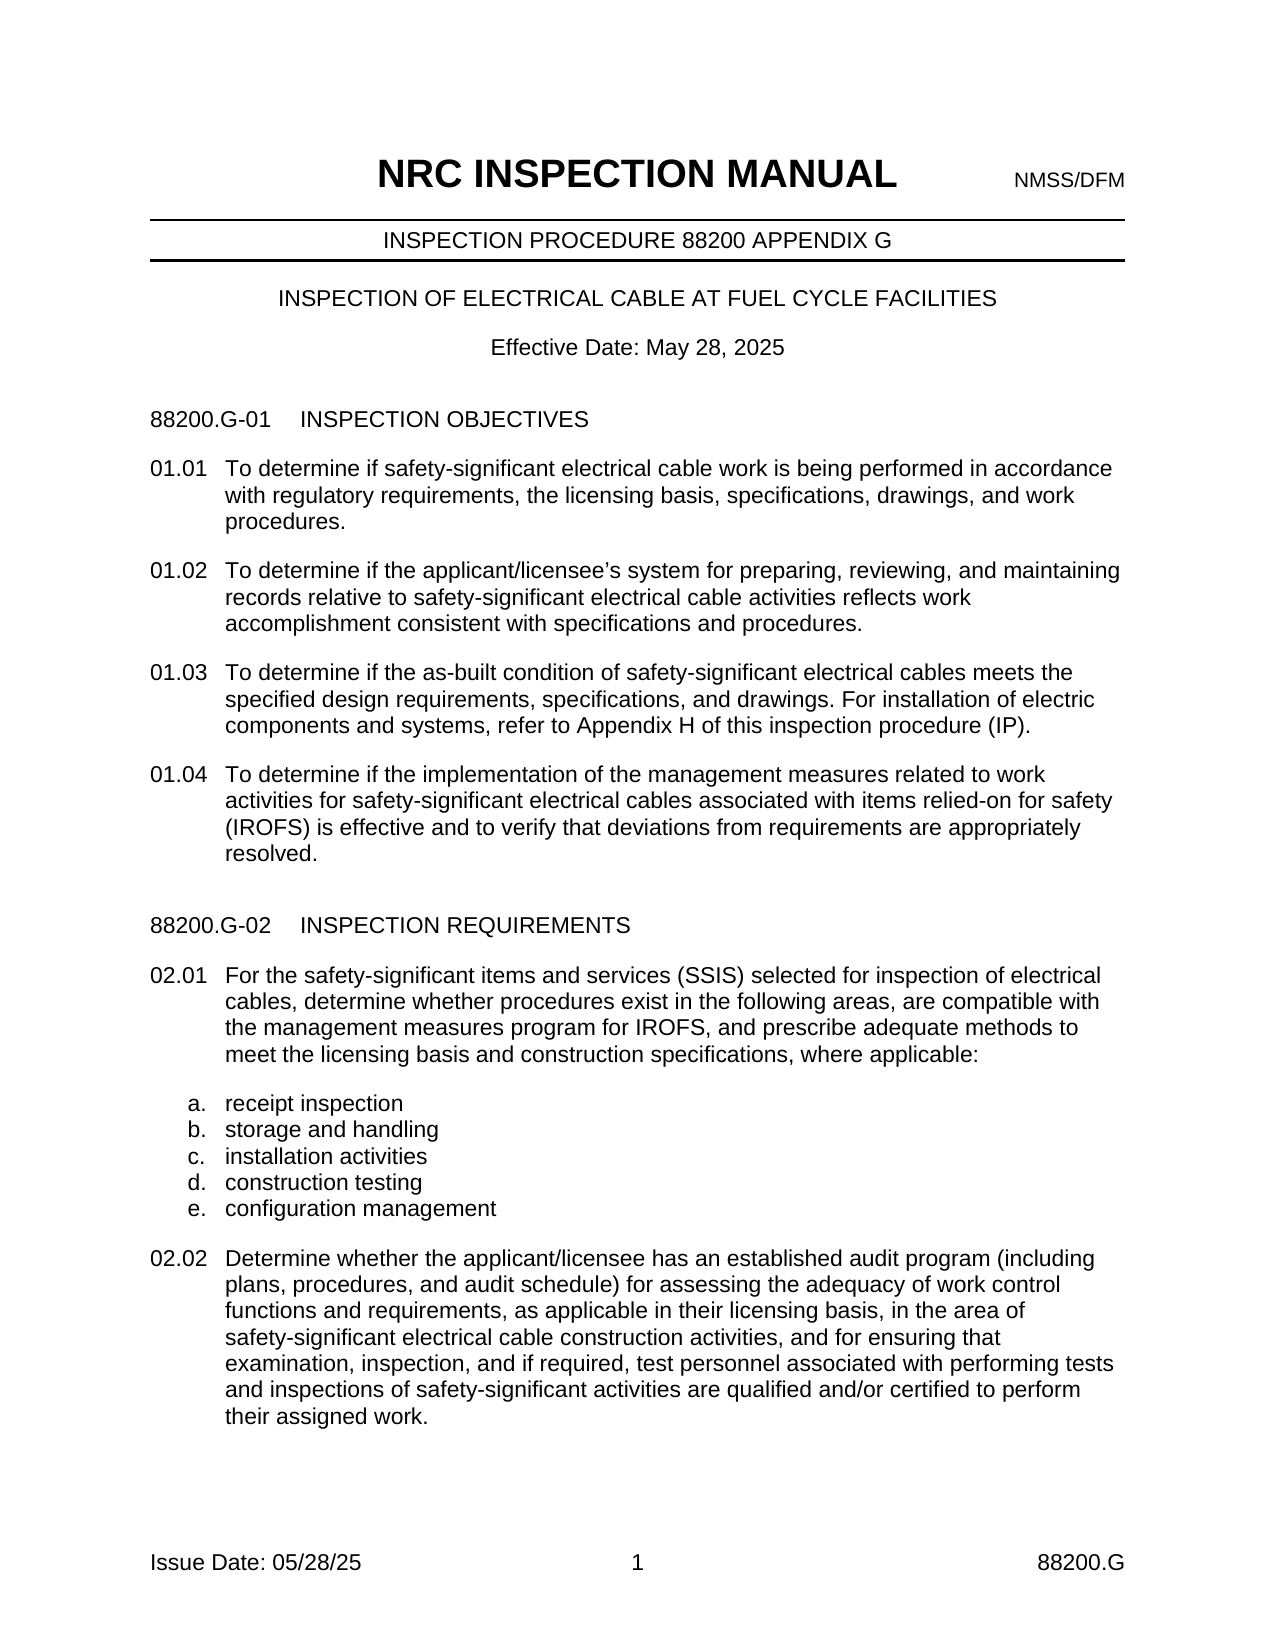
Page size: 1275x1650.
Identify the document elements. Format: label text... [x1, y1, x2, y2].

text NRC INSPECTION MANUAL NMSS/DFM [150, 150, 1125, 196]
text 01.02 To determine if the applicant/licensee’s system for preparing, reviewing, and maintaining records relative to safety-significant electrical cable activities reflects work accomplishment consistent with specifications and procedures. [150, 557, 1125, 636]
title INSPECTION OF ELECTRICAL CABLE AT FUEL CYCLE FACILITIES [150, 284, 1125, 311]
list installation activities [187, 1143, 1125, 1169]
text 01.04 To determine if the implementation of the management measures related to work activities for safety-significant electrical cables associated with items relied-on for safety (IROFS) is effective and to verify that deviations from requirements are appropriately resolved. [150, 761, 1125, 867]
subtitle 88200.G-02 INSPECTION REQUIREMENTS [150, 912, 1125, 939]
text 02.01 For the safety-significant items and services (SSIS) selected for inspection of electrical cables, determine whether procedures exist in the following areas, are compatible with the management measures program for IROFS, and prescribe adequate methods to meet the licensing basis and construction specifications, where applicable: [150, 962, 1125, 1067]
subtitle 88200.G-01 INSPECTION OBJECTIVES [150, 406, 1125, 432]
text 01.03 To determine if the as-built condition of safety-significant electrical cables meets the specified design requirements, specifications, and drawings. For installation of electric components and systems, refer to Appendix H of this inspection procedure (IP). [150, 659, 1125, 738]
text Effective Date: May 28, 2025 [150, 334, 1125, 360]
list construction testing [187, 1169, 1125, 1195]
text 01.01 To determine if safety-significant electrical cable work is being performed in accordance with regulatory requirements, the licensing basis, specifications, drawings, and work procedures. [150, 455, 1125, 534]
list receipt inspection [187, 1090, 1125, 1116]
list storage and handling [187, 1116, 1125, 1143]
list configuration management [187, 1195, 1125, 1222]
text INSPECTION PROCEDURE 88200 APPENDIX G [150, 221, 1125, 259]
text 02.02 Determine whether the applicant/licensee has an established audit program (including plans, procedures, and audit schedule) for assessing the adequacy of work control functions and requirements, as applicable in their licensing basis, in the area of safety-significant electrical cable construction activities, and for ensuring that examination, inspection, and if required, test personnel associated with performing tests and inspections of safety-significant activities are qualified and/or certified to perform their assigned work. [150, 1245, 1125, 1429]
